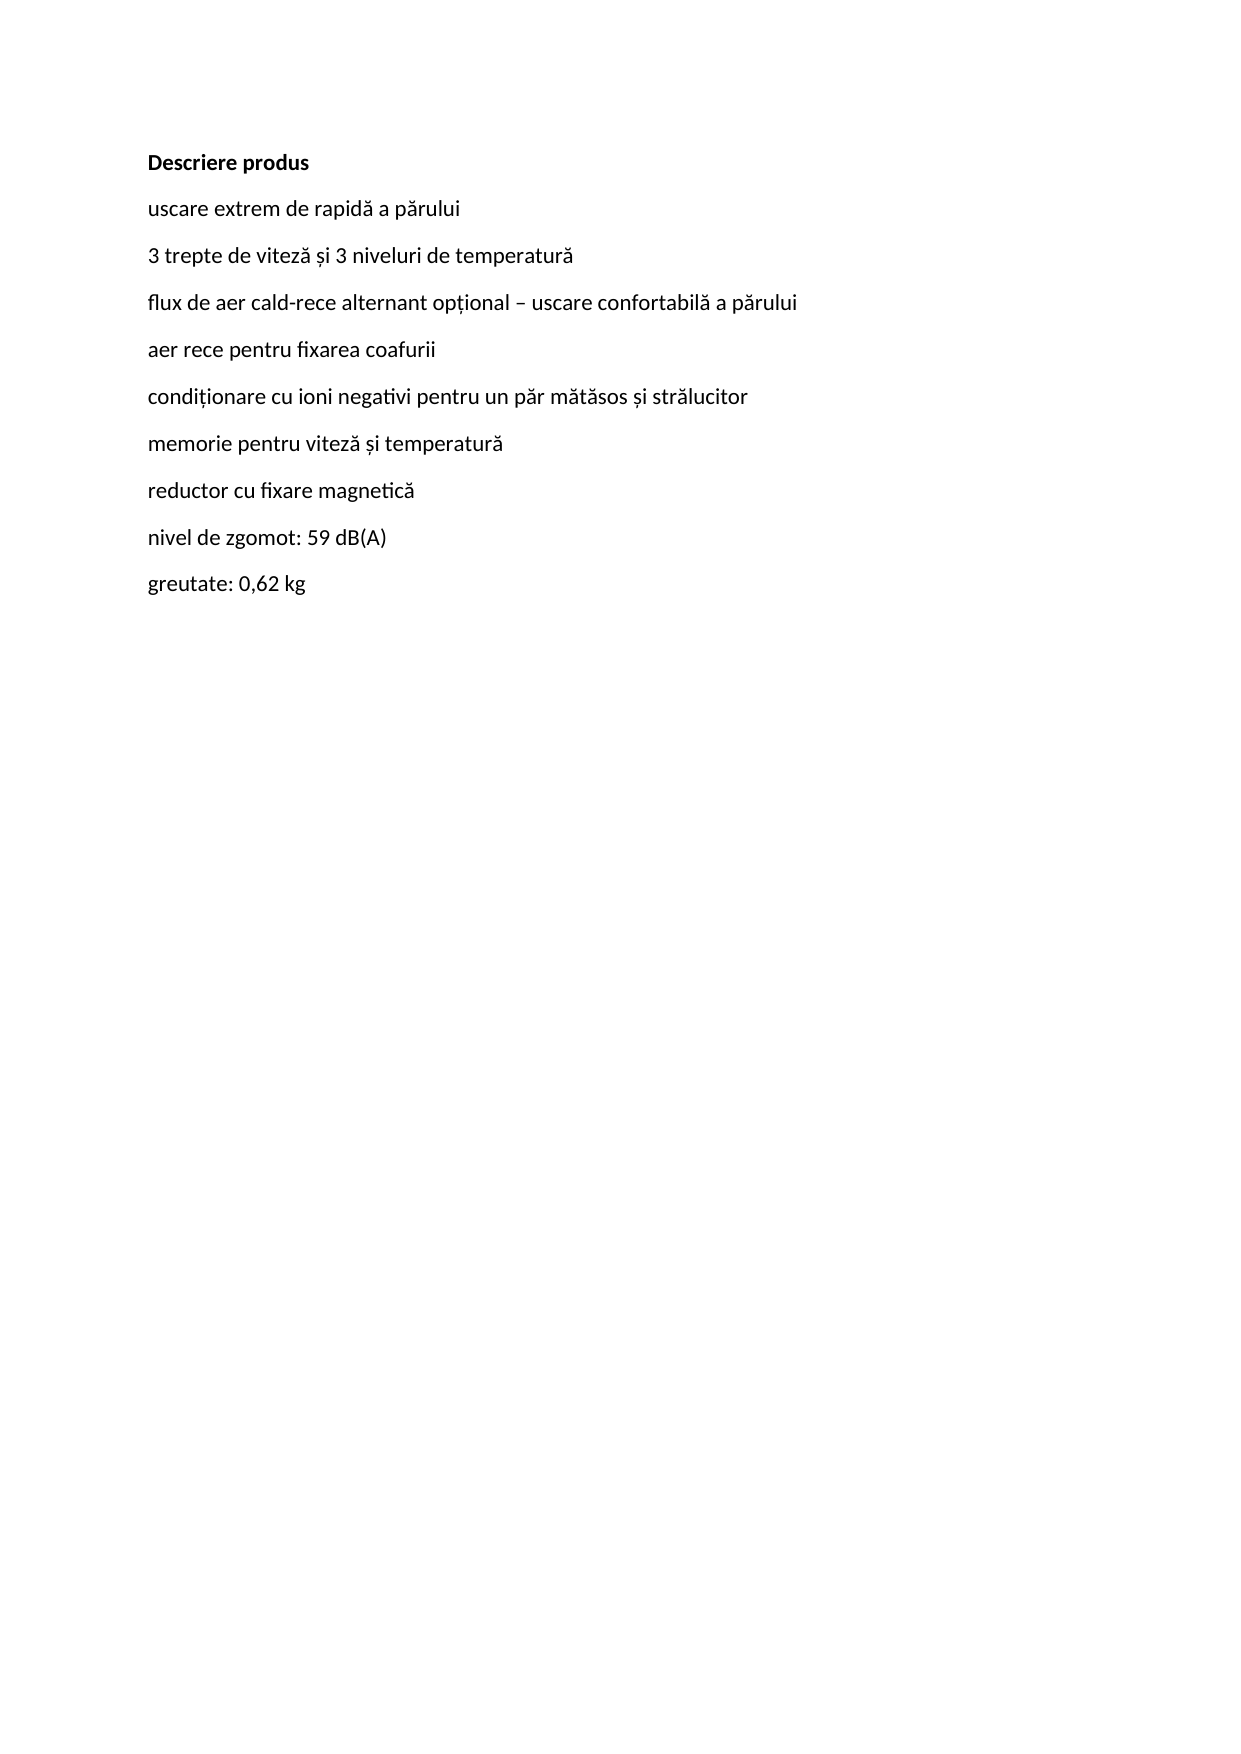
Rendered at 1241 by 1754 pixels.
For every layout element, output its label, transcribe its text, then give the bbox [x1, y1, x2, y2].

text memorie pentru viteză și temperatură [148, 429, 1093, 457]
text aer rece pentru fixarea coafurii [148, 335, 1093, 363]
text Descriere produs [148, 148, 1093, 176]
text nivel de zgomot: 59 dB(A) [148, 523, 1093, 551]
text 3 trepte de viteză și 3 niveluri de temperatură [148, 241, 1093, 269]
text greutate: 0,62 kg [148, 569, 1093, 597]
text flux de aer cald-rece alternant opțional – uscare confortabilă a părului [148, 288, 1093, 316]
text condiționare cu ioni negativi pentru un păr mătăsos și strălucitor [148, 382, 1093, 410]
text reductor cu fixare magnetică [148, 476, 1093, 504]
text uscare extrem de rapidă a părului [148, 194, 1093, 222]
